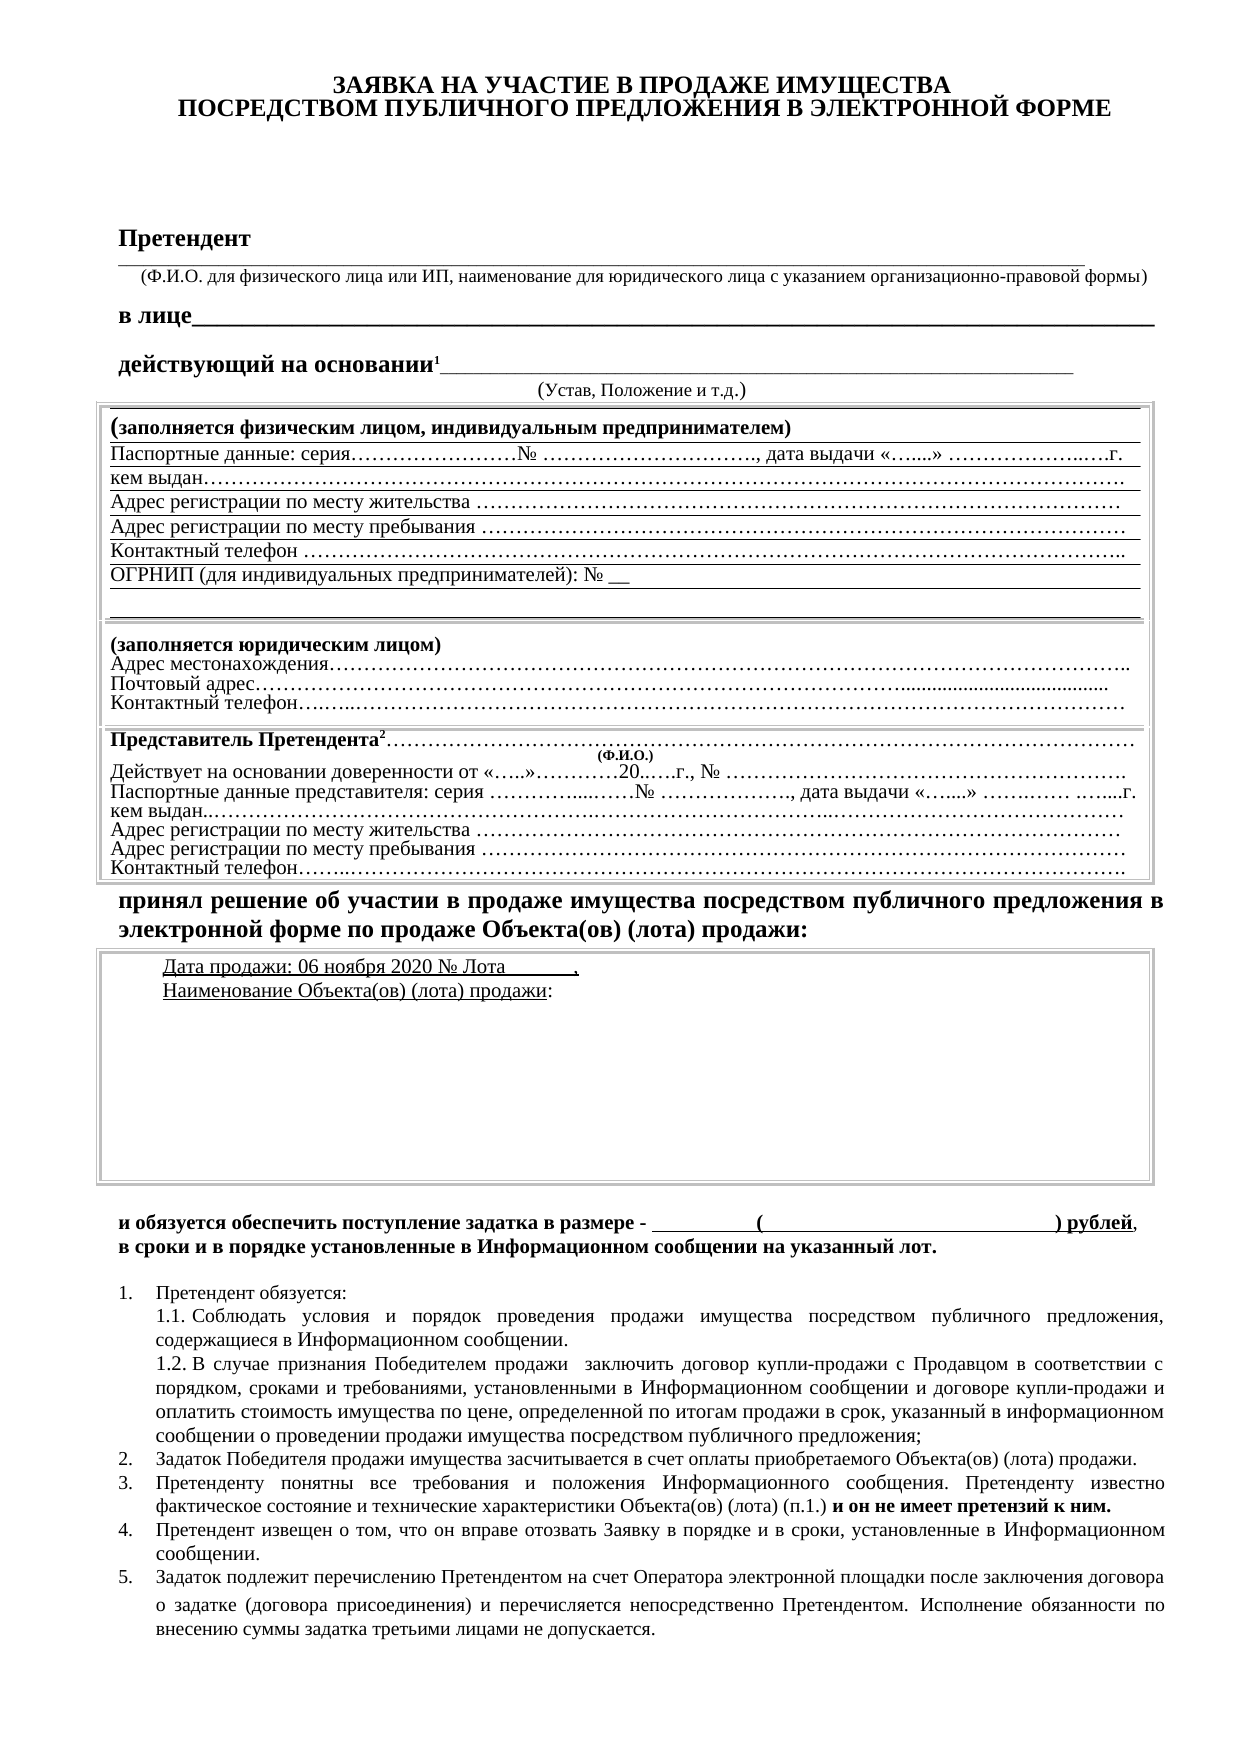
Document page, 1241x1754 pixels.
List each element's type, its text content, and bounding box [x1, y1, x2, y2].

table_header (заполняется физическим лицом, индивидуальным предпринимателем) Паспортные данные: серия……………………№ …………………………., дата выдачи «…....» ………………..….г. кем выдан……………………………………………………………………………………………………………………. Адрес регистрации по месту жительства ………………………………………………………………………………… Адрес регистрации по месту пребывания ………………………………………………………………………………… Контактный телефон ……………………………………………………………………………………………………….. ОГРНИП (для индивидуальных предпринимателей): № __ [102, 408, 1149, 618]
table_cell Представитель Претендента2……………………………………………………………………………………………… (Ф.И.О.) Действует на основании доверенности от «…..»…………20..….г., № …………………………………………………. Паспортные данные представителя: серия …………....……№ ………………., дата выдачи «…....» …….…… .…....г. кем выдан..……………………………………………….……………………………..…………………………………… Адрес регистрации по месту жительства ………………………………………………………………………………… Адрес регистрации по месту пребывания ………………………………………………………………………………… Контактный телефон……..…………………………………………………………………………………………………. [99, 725, 1152, 878]
list В случае признания Победителем продажи заключить договор купли-продажи с Продавцом в соответствии с порядком, сроками и требованиями, установленными в Информационном сообщении и договоре купли-продажи и оплатить стоимость имущества по цене, определенной по итогам продажи в срок, указанный в информационном сообщении о проведении продажи имущества посредством публичного предложения; [155, 1351, 1165, 1447]
text действующий на основании1____________________________________________________________________________ [118, 353, 1165, 377]
list Претендент обязуется: [118, 1281, 1165, 1304]
text в сроки и в порядке установленные в Информационном сообщении на указанный лот. [118, 1234, 1165, 1258]
text в лице_____________________________________________________________________________ [118, 304, 1165, 328]
list Задаток Победителя продажи имущества засчитывается в счет оплаты приобретаемого Объекта(ов) (лота) продажи. [118, 1447, 1165, 1470]
text принял решение об участии в продаже имущества посредством публичного предложения в электронной форме по продаже Объекта(ов) (лота) продажи: [118, 885, 1165, 942]
text ПОСРЕДСТВОМ ПУБЛИЧНОГО ПРЕДЛОЖЕНИЯ В ЭЛЕКТРОННОЙ ФОРМЕ [118, 98, 1165, 121]
text (Ф.И.О. для физического лица или ИП, наименование для юридического лица с указанием организационно-правовой формы) [118, 268, 1165, 286]
text ЗАЯВКА НА УЧАСТИЕ В ПРОДАЖЕ ИМУЩЕСТВА [118, 75, 1165, 98]
list Претенденту понятны все требования и положения Информационного сообщения. Претенденту известно фактическое состояние и технические характеристики Объекта(ов) (лота) (п.1.) и он не имеет претензий к ним. [118, 1470, 1165, 1517]
text ____________________________________________________________________________________________________________________ [118, 251, 1165, 268]
table_header Дата продажи: 06 ноября 2020 № Лота , Наименование Объекта(ов) (лота) продажи: [102, 954, 1149, 1179]
text (Устав, Положение и т.д.) [118, 377, 1165, 401]
text Претендент [118, 227, 1165, 251]
text и обязуется обеспечить поступление задатка в размере - ( ) рублей, [118, 1210, 1165, 1234]
list Задаток подлежит перечислению Претендентом на счет Оператора электронной площадки после заключения договора о задатке (договора присоединения) и перечисляется непосредственно Претендентом. Исполнение обязанности по внесению суммы задатка третьими лицами не допускается. [118, 1565, 1165, 1639]
list Соблюдать условия и порядок проведения продажи имущества посредством публичного предложения, содержащиеся в Информационном сообщении. [155, 1304, 1165, 1351]
list Претендент извещен о том, что он вправе отозвать Заявку в порядке и в сроки, установленные в Информационном сообщении. [118, 1517, 1165, 1565]
table_cell (заполняется юридическим лицом) Адрес местонахождения…………………………………………………………………………………………………….. Почтовый адрес…………………………………………………………………………………........................................ Контактный телефон….…..………………………………………………………………………………………………… [99, 618, 1152, 725]
